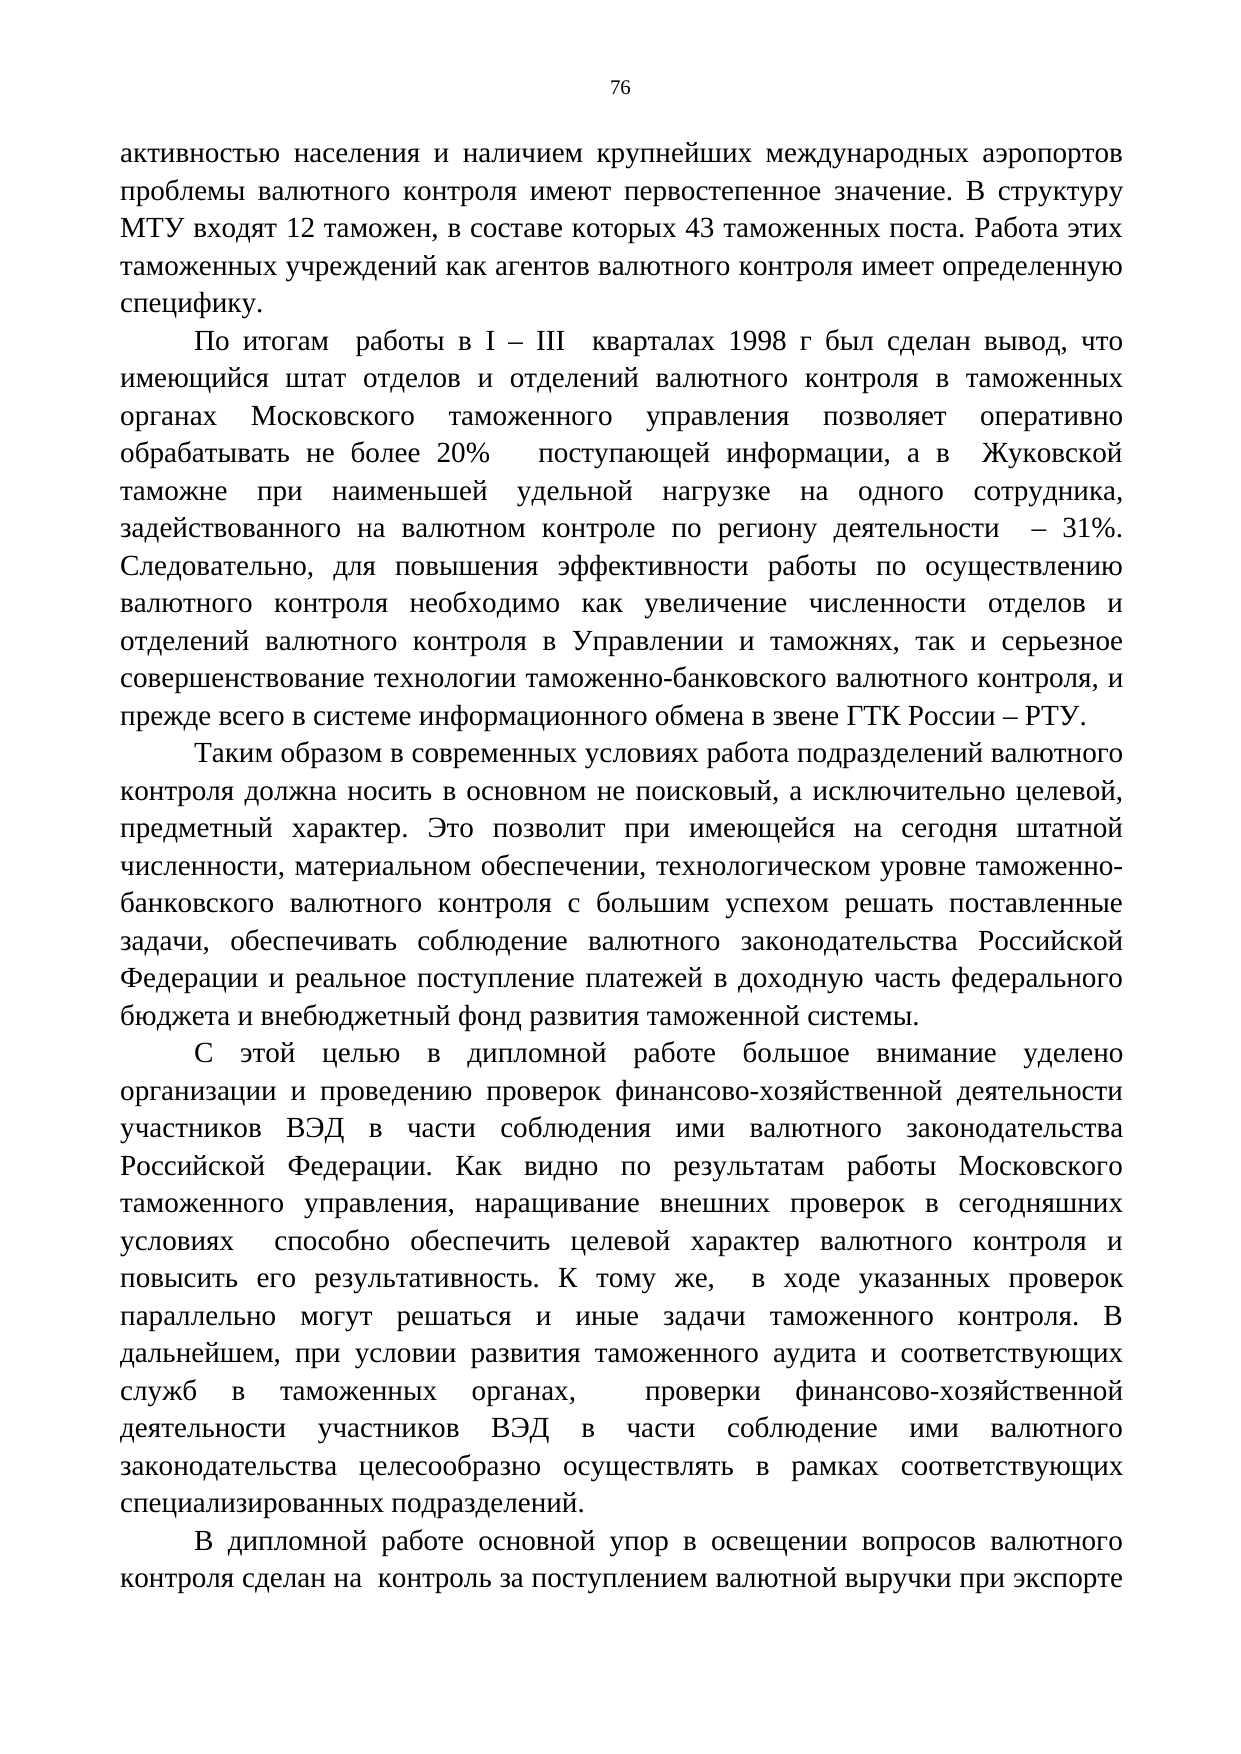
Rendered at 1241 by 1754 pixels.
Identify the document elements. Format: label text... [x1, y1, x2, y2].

text По итогам работы в I – III кварталах 1998 г был сделан вывод, что имеющийся штат отделов и отделений валютного контроля в таможенных органах Московского таможенного управления позволяет оперативно обрабатывать не более 20% поступающей информации, а в Жуковской таможне при наименьшей удельной нагрузке на одного сотрудника, задействованного на валютном контроле по региону деятельности – 31%. Следовательно, для повышения эффективности работы по осуществлению валютного контроля необходимо как увеличение численности отделов и отделений валютного контроля в Управлении и таможнях, так и серьезное совершенствование технологии таможенно-банковского валютного контроля, и прежде всего в системе информационного обмена в звене ГТК России – РТУ. [120, 320, 1124, 733]
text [120, 1520, 1124, 1595]
text Таким образом в современных условиях работа подразделений валютного контроля должна носить в основном не поисковый, а исключительно целевой, предметный характер. Это позволит при имеющейся на сегодня штатной численности, материальном обеспечении, технологическом уровне таможенно-банковского валютного контроля с большим успехом решать поставленные задачи, обеспечивать соблюдение валютного законодательства Российской Федерации и реальное поступление платежей в доходную часть федерального бюджета и внебюджетный фонд развития таможенной системы. [120, 733, 1124, 1033]
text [120, 133, 1124, 320]
text С этой целью в дипломной работе большое внимание уделено организации и проведению проверок финансово-хозяйственной деятельности участников ВЭД в части соблюдения ими валютного законодательства Российской Федерации. Как видно по результатам работы Московского таможенного управления, наращивание внешних проверок в сегодняшних условиях способно обеспечить целевой характер валютного контроля и повысить его результативность. К тому же, в ходе указанных проверок параллельно могут решаться и иные задачи таможенного контроля. В дальнейшем, при условии развития таможенного аудита и соответствующих служб в таможенных органах, проверки финансово-хозяйственной деятельности участников ВЭД в части соблюдение ими валютного законодательства целесообразно осуществлять в рамках соответствующих специализированных подразделений. [120, 1033, 1124, 1520]
